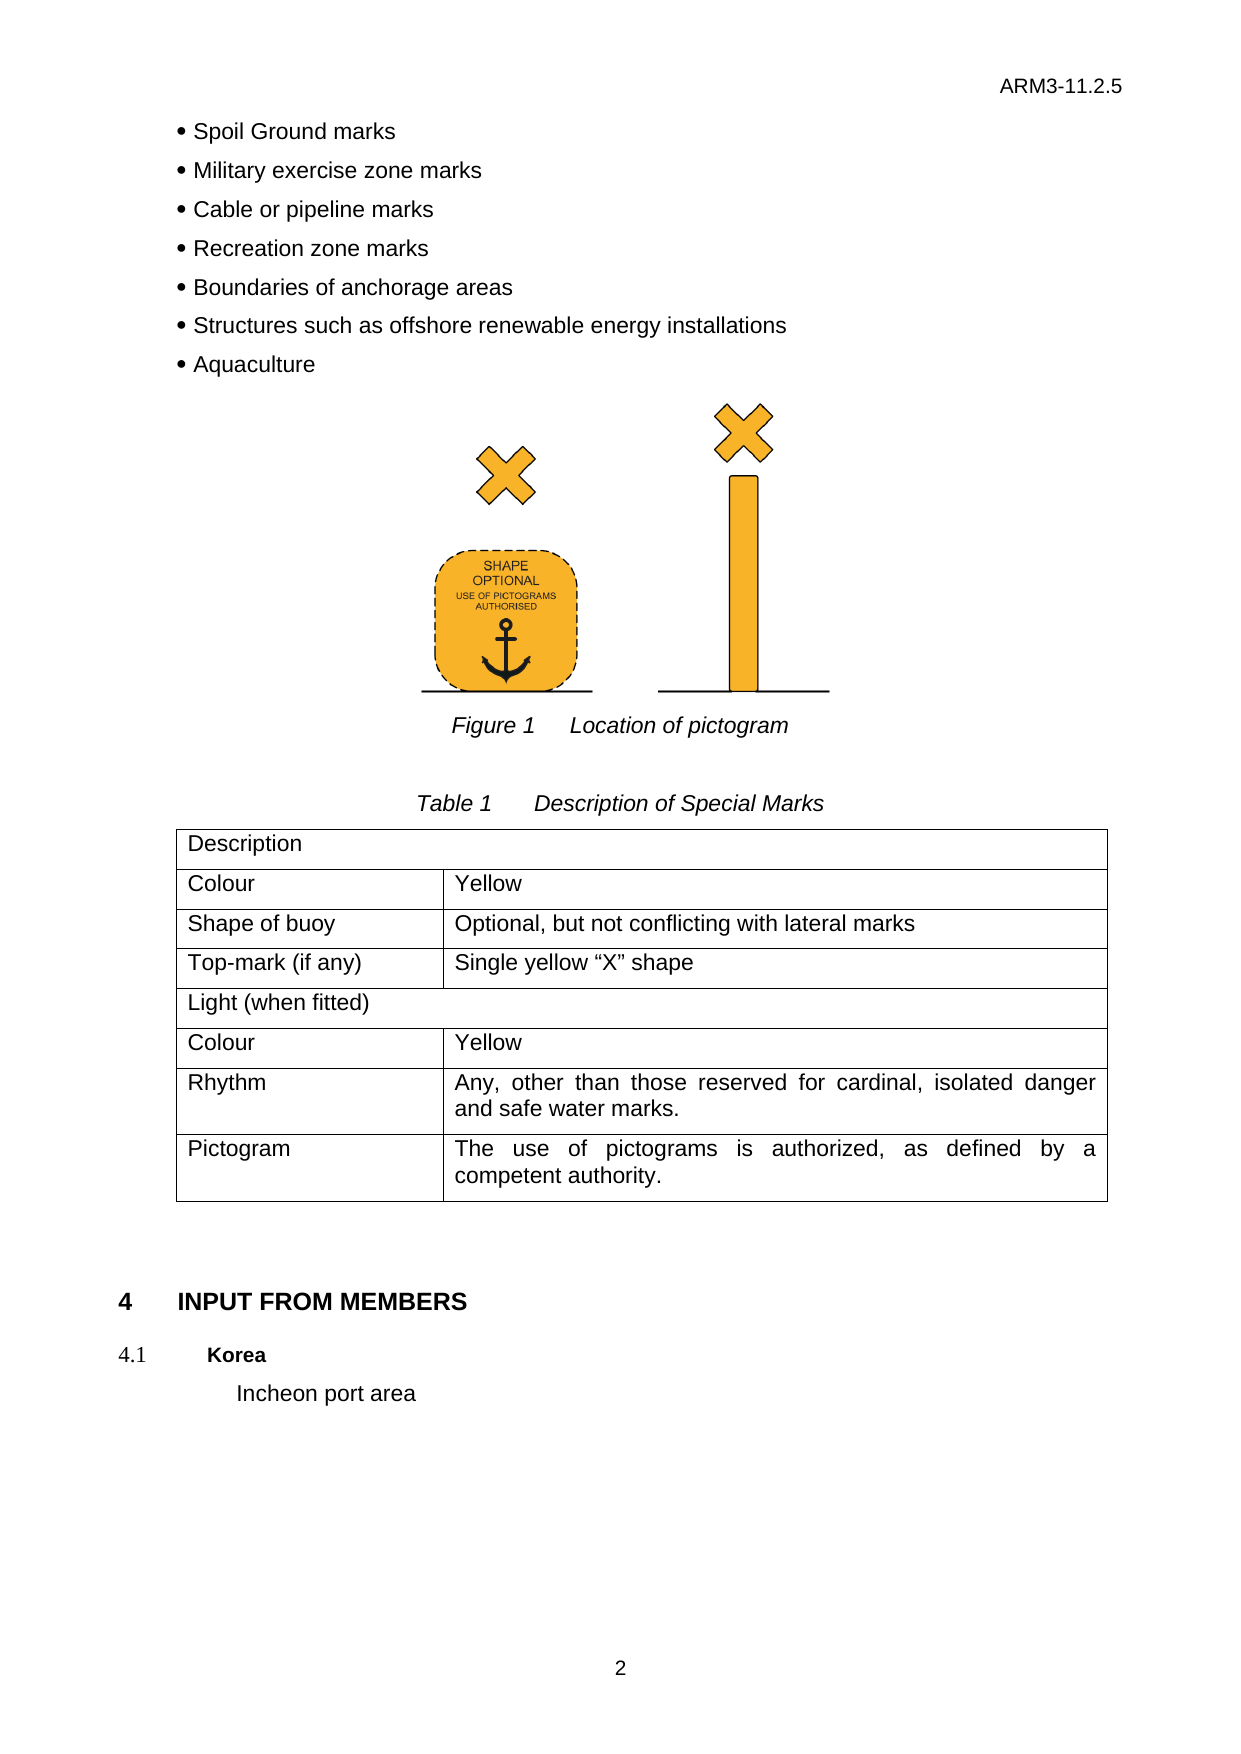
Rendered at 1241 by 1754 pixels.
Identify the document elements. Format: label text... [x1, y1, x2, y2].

table_cell Yellow [444, 1029, 1107, 1068]
table_cell Single yellow “X” shape [444, 949, 1107, 988]
text Aquaculture [177, 351, 1122, 378]
table_cell Colour [177, 870, 443, 908]
subtitle Korea [118, 1341, 1122, 1367]
text Structures such as offshore renewable energy installations [177, 312, 1122, 339]
table_cell Light (when fitted) [177, 989, 1107, 1028]
table_cell Yellow [444, 870, 1107, 908]
text Description of Special Marks [118, 790, 1122, 816]
table_cell The use of pictograms is authorized, as defined by a competent authority. [444, 1135, 1107, 1201]
text Military exercise zone marks [177, 157, 1122, 183]
text Cable or pipeline marks [177, 196, 1122, 222]
text Incheon port area [236, 1379, 1122, 1406]
text Boundaries of anchorage areas [177, 273, 1122, 300]
table_cell Rhythm [177, 1069, 443, 1134]
table_cell Optional, but not conflicting with lateral marks [444, 910, 1107, 948]
table_header Description [177, 830, 1107, 868]
text Recreation zone marks [177, 235, 1122, 261]
table_cell Colour [177, 1029, 443, 1068]
table_cell Pictogram [177, 1135, 443, 1201]
table_cell Top-mark (if any) [177, 949, 443, 988]
subtitle Input from members [118, 1287, 1122, 1316]
table_cell Shape of buoy [177, 910, 443, 948]
table_cell Any, other than those reserved for cardinal, isolated danger and safe water marks. [444, 1069, 1107, 1134]
text Location of pictogram [118, 712, 1122, 738]
text Spoil Ground marks [177, 118, 1122, 144]
